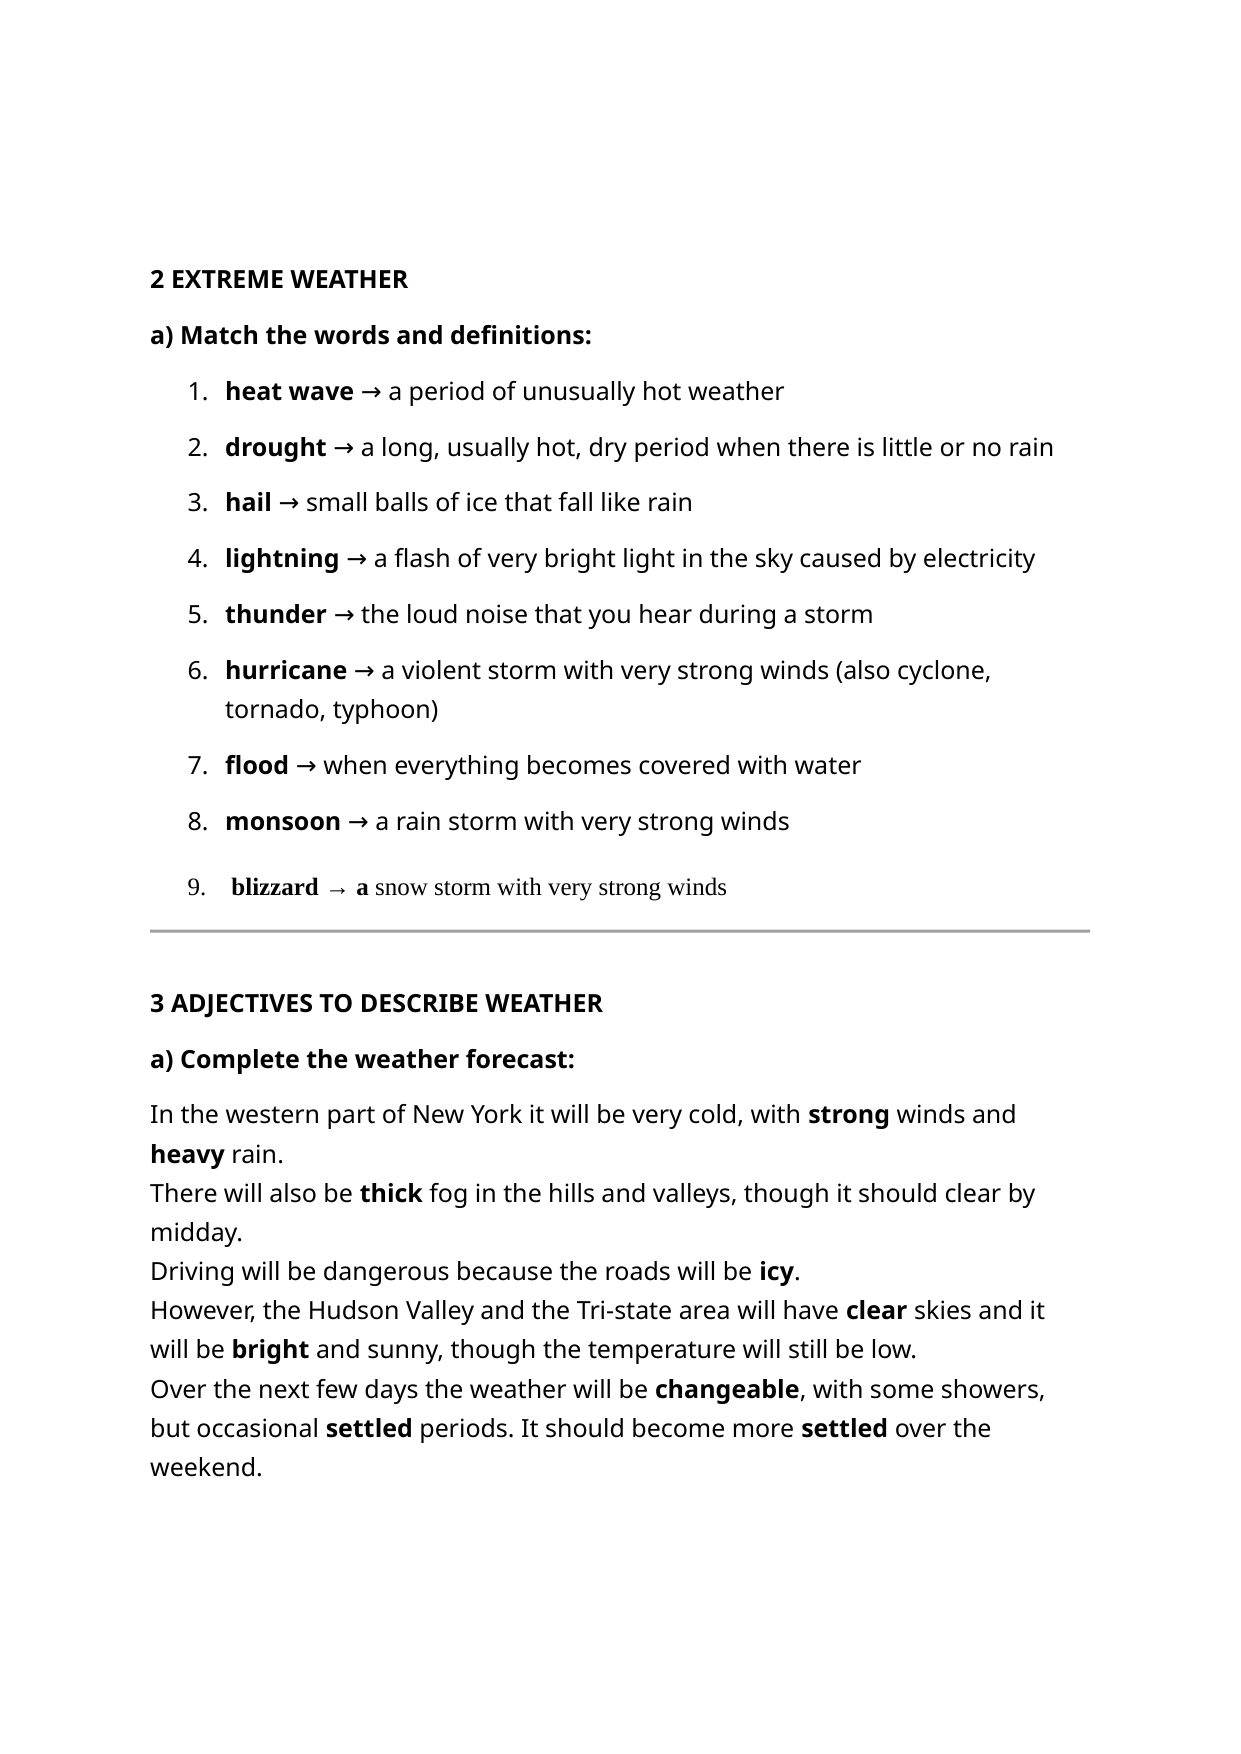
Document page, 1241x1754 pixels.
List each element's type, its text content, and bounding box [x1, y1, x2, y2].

text a) Match the words and definitions: [150, 317, 1090, 352]
text a) Complete the weather forecast: [150, 1041, 1090, 1075]
text 2 EXTREME WEATHER [150, 262, 1090, 296]
list hail → small balls of ice that fall like rain [187, 485, 1090, 519]
list hurricane → a violent storm with very strong winds (also cyclone, tornado, typhoon) [187, 652, 1090, 726]
list thunder → the loud noise that you hear during a storm [187, 597, 1090, 631]
list blizzard → a snow storm with very strong winds [187, 872, 1090, 900]
list lightning → a flash of very bright light in the sky caused by electricity [187, 541, 1090, 575]
text 3 ADJECTIVES TO DESCRIBE WEATHER [150, 985, 1090, 1019]
list heat wave → a period of unusually hot weather [187, 373, 1090, 407]
list monsoon → a rain storm with very strong winds [187, 803, 1090, 837]
list drought → a long, usually hot, dry period when there is little or no rain [187, 429, 1090, 463]
text In the western part of New York it will be very cold, with strong winds and heavy rain. There will also be thick fog in the hills and valleys, though it should clear by midday. Driving will be dangerous because the roads will be icy. However, the Hudson Valley and the Tri-state area will have clear skies and it will be bright and sunny, though the temperature will still be low. Over the next few days the weather will be changeable, with some showers, but occasional settled periods. It should become more settled over the weekend. [150, 1097, 1090, 1484]
list flood → when everything becomes covered with water [187, 747, 1090, 782]
